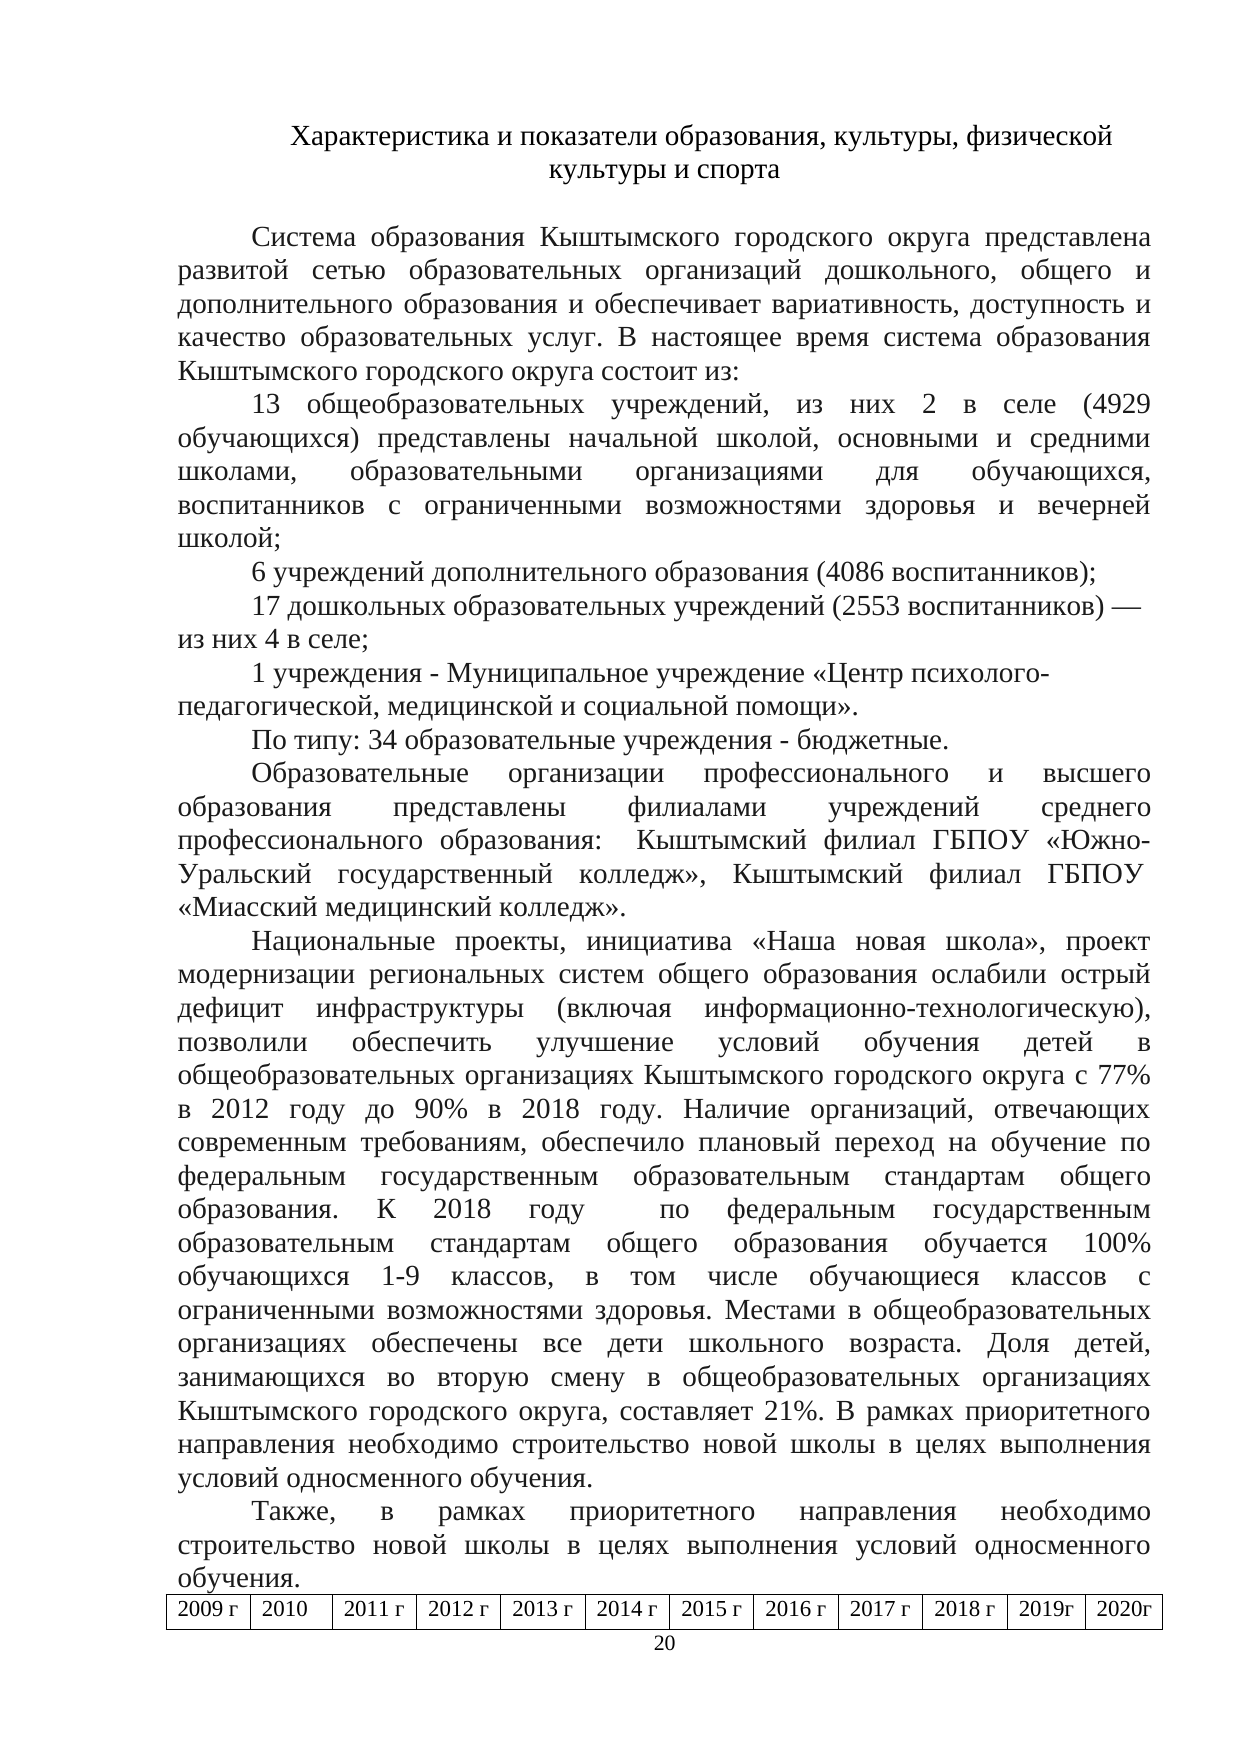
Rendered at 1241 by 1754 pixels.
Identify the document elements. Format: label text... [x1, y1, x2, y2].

table_header [586, 1595, 669, 1629]
table_header 2020г [1086, 1595, 1162, 1629]
text По типу: 34 образовательные учреждения - бюджетные. [177, 722, 1152, 755]
table_header [333, 1595, 416, 1629]
table_header [251, 1595, 332, 1629]
text 1 учреждения - Муниципальное учреждение «Центр психолого-педагогической, медицинской и социальной помощи». [177, 655, 1152, 722]
table_header 2009 г [167, 1595, 250, 1629]
list Характеристика и показатели образования, культуры, физической культуры и спорта [177, 118, 549, 185]
text 6 учреждений дополнительного образования (4086 воспитанников); [177, 554, 1152, 588]
table_header [417, 1595, 500, 1629]
table_header [923, 1595, 1007, 1629]
table_header [501, 1595, 585, 1629]
text Система образования Кыштымского городского округа представлена развитой сетью образовательных организаций дошкольного, общего и дополнительного образования и обеспечивает вариативность, доступность и качество образовательных услуг. В настоящее время система образования Кыштымского городского округа состоит из: [177, 219, 1152, 386]
list Характеристика и показатели образования, культуры, физической культуры и спорта [780, 118, 1152, 185]
text Образовательные организации профессионального и высшего образования представлены филиалами учреждений среднего профессионального образования: Кыштымский филиал ГБПОУ «Южно-Уральский государственный колледж», Кыштымский филиал ГБПОУ «Миасский медицинский колледж». [177, 755, 1152, 923]
table_header 2019г [1008, 1595, 1085, 1629]
table_header [670, 1595, 753, 1629]
table_header [754, 1595, 838, 1629]
table_header [839, 1595, 922, 1629]
text Национальные проекты, инициатива «Наша новая школа», проект модернизации региональных систем общего образования ослабили острый дефицит инфраструктуры (включая информационно-технологическую), позволили обеспечить улучшение условий обучения детей в общеобразовательных организациях Кыштымского городского округа с 77% в 2012 году до 90% в 2018 году. Наличие организаций, отвечающих современным требованиям, обеспечило плановый переход на обучение по федеральным государственным образовательным стандартам общего образования. К 2018 году по федеральным государственным образовательным стандартам общего образования обучается 100% обучающихся 1-9 классов, в том числе обучающиеся классов с ограниченными возможностями здоровья. Местами в общеобразовательных организациях обеспечены все дети школьного возраста. Доля детей, занимающихся во вторую смену в общеобразовательных организациях Кыштымского городского округа, составляет 21%. В рамках приоритетного направления необходимо строительство новой школы в целях выполнения условий односменного обучения. [177, 923, 1152, 1493]
text 17 дошкольных образовательных учреждений (2553 воспитанников) — из них 4 в селе; [177, 588, 1152, 655]
text Также, в рамках приоритетного направления необходимо строительство новой школы в целях выполнения условий односменного обучения. [177, 1493, 1152, 1594]
text 13 общеобразовательных учреждений, из них 2 в селе (4929 обучающихся) представлены начальной школой, основными и средними школами, образовательными организациями для обучающихся, воспитанников с ограниченными возможностями здоровья и вечерней школой; [177, 386, 1152, 554]
